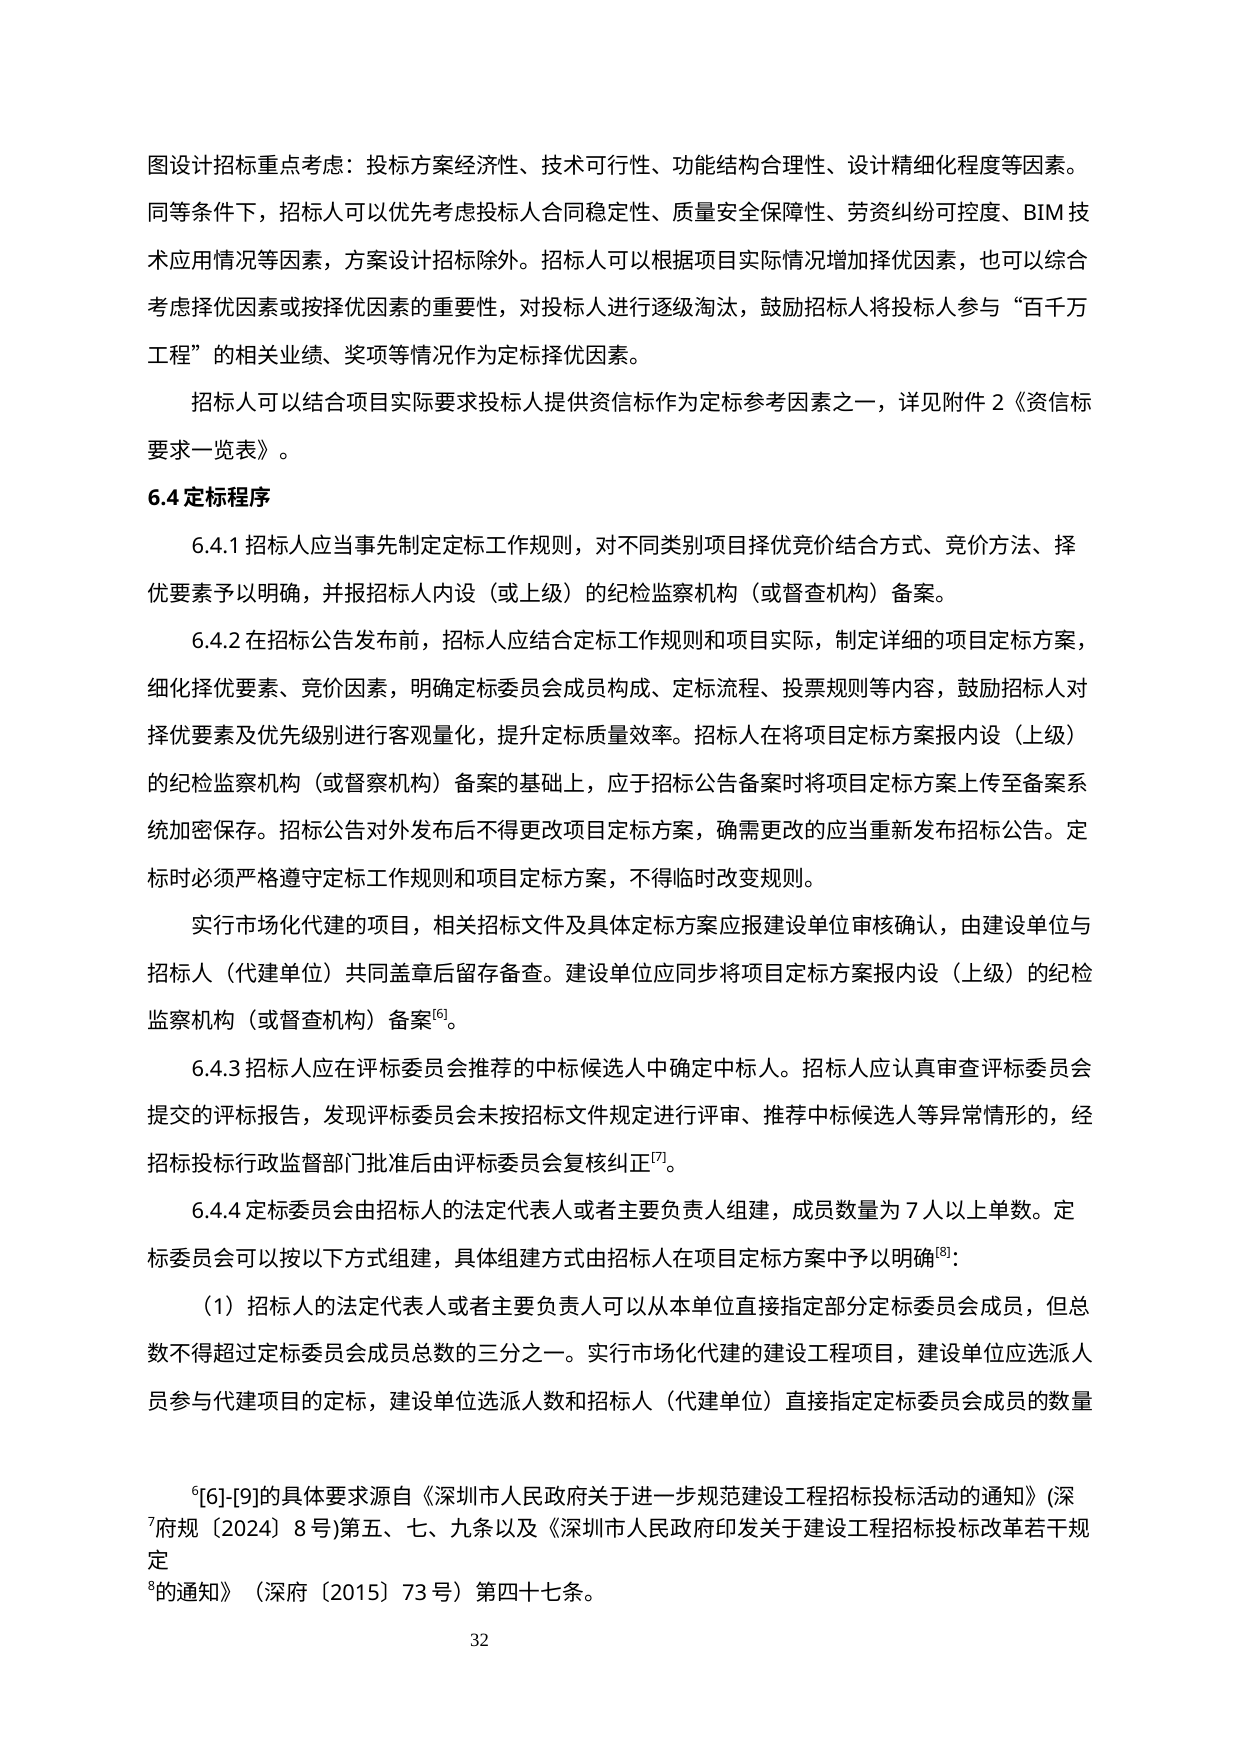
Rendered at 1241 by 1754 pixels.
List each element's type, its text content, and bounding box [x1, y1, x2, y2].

text 实行市场化代建的项目，相关招标文件及具体定标方案应报建设单位审核确认，由建设单位与招标人（代建单位）共同盖章后留存备查。建设单位应同步将项目定标方案报内设（上级）的纪检监察机构（或督查机构）备案[]。 [148, 908, 1093, 1035]
text 6.4.4定标委员会由招标人的法定代表人或者主要负责人组建，成员数量为7人以上单数。定标委员会可以按以下方式组建，具体组建方式由招标人在项目定标方案中予以明确[]： [148, 1193, 1093, 1273]
text 6.4定标程序 [148, 480, 1093, 512]
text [148, 148, 1093, 369]
text 6.4.2在招标公告发布前，招标人应结合定标工作规则和项目实际，制定详细的项目定标方案，细化择优要素、竞价因素，明确定标委员会成员构成、定标流程、投票规则等内容，鼓励招标人对择优要素及优先级别进行客观量化，提升定标质量效率。招标人在将项目定标方案报内设（上级）的纪检监察机构（或督察机构）备案的基础上，应于招标公告备案时将项目定标方案上传至备案系统加密保存。招标公告对外发布后不得更改项目定标方案，确需更改的应当重新发布招标公告。定标时必须严格遵守定标工作规则和项目定标方案，不得临时改变规则。 [148, 623, 1093, 892]
text 6.4.1招标人应当事先制定定标工作规则，对不同类别项目择优竞价结合方式、竞价方法、择优要素予以明确，并报招标人内设（或上级）的纪检监察机构（或督查机构）备案。 [148, 528, 1093, 607]
text 招标人可以结合项目实际要求投标人提供资信标作为定标参考因素之一，详见附件2《资信标要求一览表》。 [148, 385, 1093, 464]
text 6.4.3招标人应在评标委员会推荐的中标候选人中确定中标人。招标人应认真审查评标委员会提交的评标报告，发现评标委员会未按招标文件规定进行评审、推荐中标候选人等异常情形的，经招标投标行政监督部门批准后由评标委员会复核纠正[]。 [148, 1051, 1093, 1178]
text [148, 1289, 1093, 1415]
